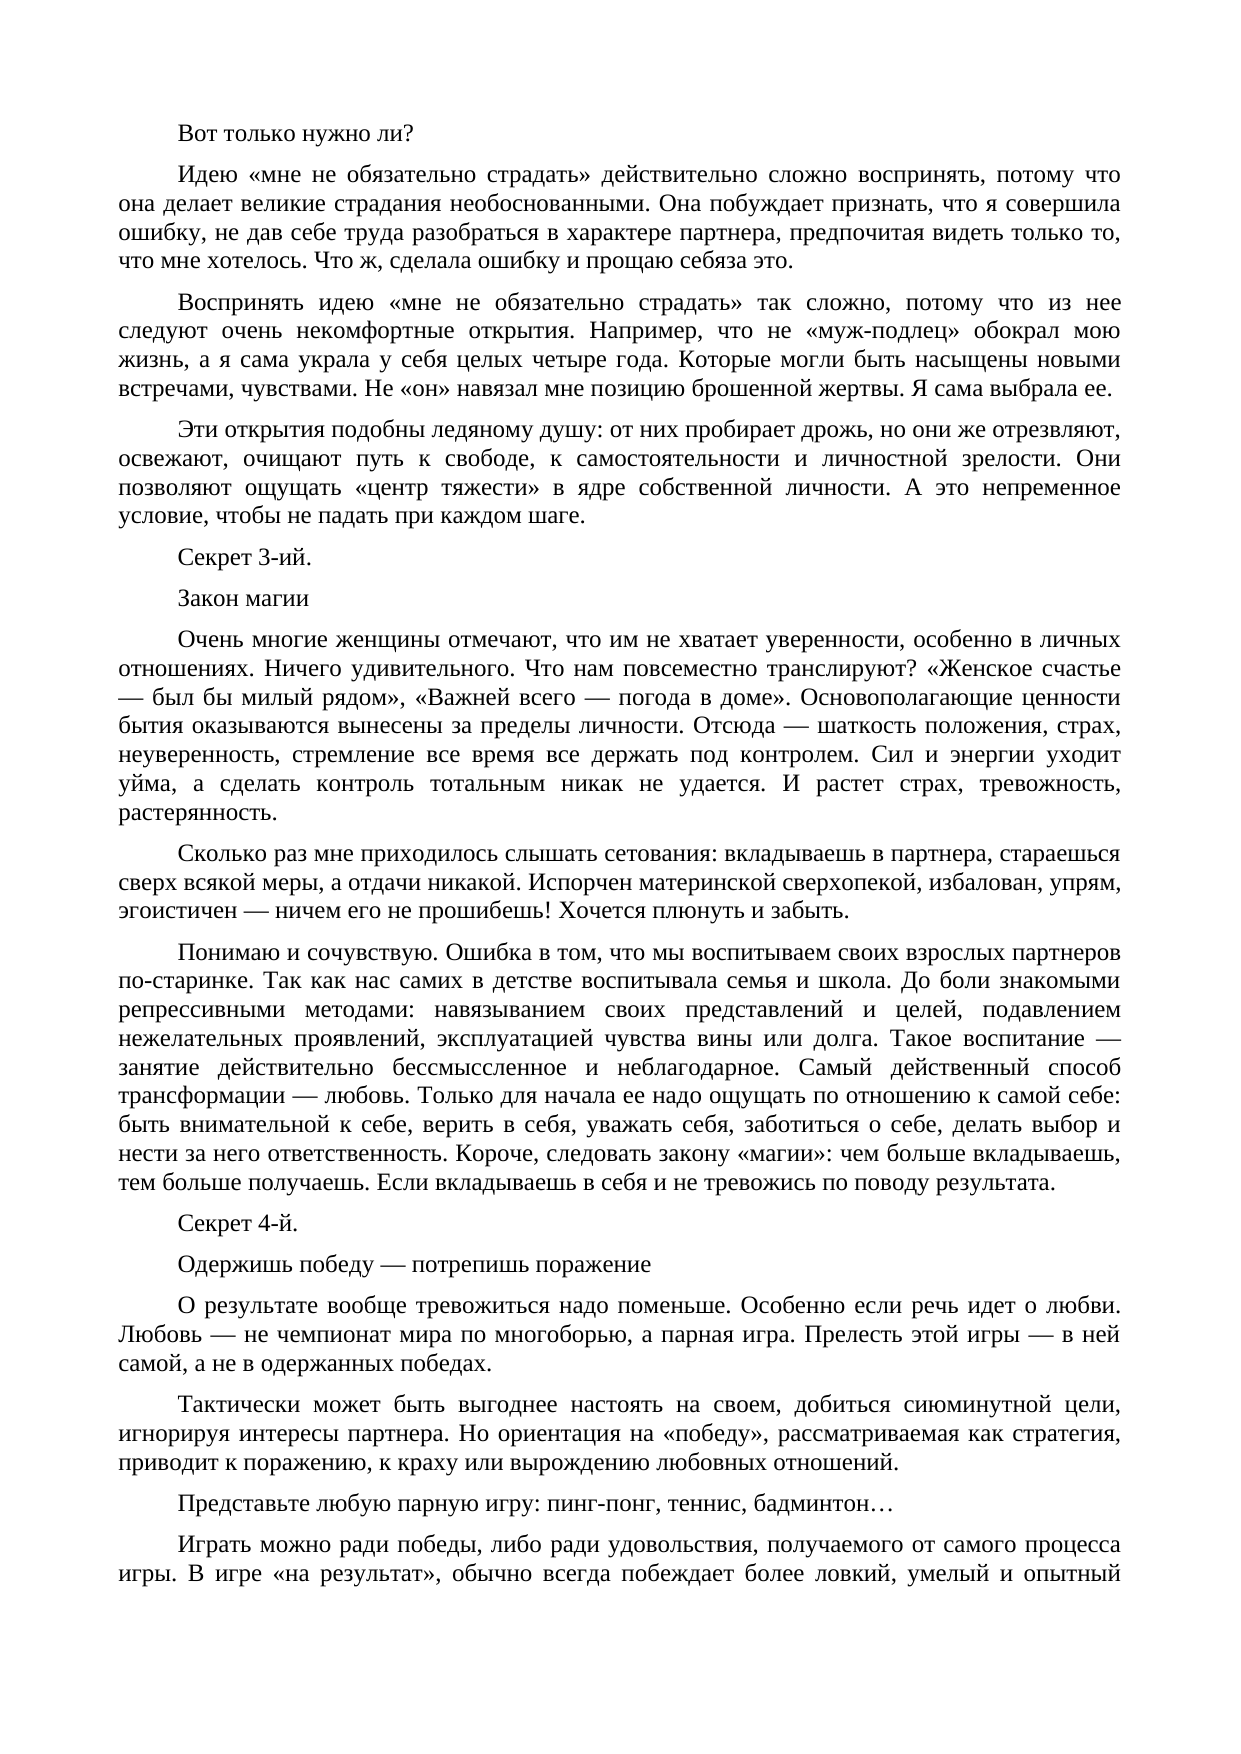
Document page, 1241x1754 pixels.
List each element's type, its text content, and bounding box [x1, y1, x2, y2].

text Вот только нужно ли? [118, 118, 1122, 147]
text Секрет 3-ий. [118, 542, 1122, 571]
text О результате вообще тревожиться надо поменьше. Особенно если речь идет о любви. Любовь — не чемпионат мира по многоборью, а парная игра. Прелесть этой игры — в ней самой, а не в одержанных победах. [118, 1291, 1122, 1377]
text Идею «мне не обязательно страдать» действительно сложно воспринять, потому что она делает великие страдания необоснованными. Она побуждает признать, что я совершила ошибку, не дав себе труда разобраться в характере партнера, предпочитая видеть только то, что мне хотелось. Что ж, сделала ошибку и прощаю себяза это. [118, 159, 1122, 274]
text Сколько раз мне приходилось слышать сетования: вкладываешь в партнера, стараешься сверх всякой меры, а отдачи никакой. Испорчен материнской сверхопекой, избалован, упрям, эгоистичен — ничем его не прошибешь! Хочется плюнуть и забыть. [118, 838, 1122, 924]
text Воспринять идею «мне не обязательно страдать» так сложно, потому что из нее следуют очень некомфортные открытия. Например, что не «муж-подлец» обокрал мою жизнь, а я сама украла у себя целых четыре года. Которые могли быть насыщены новыми встречами, чувствами. Не «он» навязал мне позицию брошенной жертвы. Я сама выбрала ее. [118, 287, 1122, 402]
text Одержишь победу — потрепишь поражение [118, 1249, 1122, 1278]
text Тактически может быть выгоднее настоять на своем, добиться сиюминутной цели, игнорируя интересы партнера. Но ориентация на «победу», рассматриваемая как стратегия, приводит к поражению, к краху или вырождению любовных отношений. [118, 1389, 1122, 1476]
text Очень многие женщины отмечают, что им не хватает уверенности, особенно в личных отношениях. Ничего удивительного. Что нам повсеместно транслируют? «Женское счастье — был бы милый рядом», «Важней всего — погода в доме». Основополагающие ценности бытия оказываются вынесены за пределы личности. Отсюда — шаткость положения, страх, неуверенность, стремление все время все держать под контролем. Сил и энергии уходит уйма, а сделать контроль тотальным никак не удается. И растет страх, тревожность, растерянность. [118, 624, 1122, 826]
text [118, 1529, 1122, 1587]
text Секрет 4-й. [118, 1208, 1122, 1237]
text Понимаю и сочувствую. Ошибка в том, что мы воспитываем своих взрослых партнеров по-старинке. Так как нас самих в детстве воспитывала семья и школа. До боли знакомыми репрессивными методами: навязыванием своих представлений и целей, подавлением нежелательных проявлений, эксплуатацией чувства вины или долга. Такое воспитание — занятие действительно бессмыссленное и неблагодарное. Самый действенный способ трансформации — любовь. Только для начала ее надо ощущать по отношению к самой себе: быть внимательной к себе, верить в себя, уважать себя, заботиться о себе, делать выбор и нести за него ответственность. Короче, следовать закону «магии»: чем больше вкладываешь, тем больше получаешь. Если вкладываешь в себя и не тревожись по поводу результата. [118, 937, 1122, 1196]
text Закон магии [118, 583, 1122, 612]
text Представьте любую парную игру: пинг-понг, теннис, бадминтон… [118, 1488, 1122, 1517]
text Эти открытия подобны ледяному душу: от них пробирает дрожь, но они же отрезвляют, освежают, очищают путь к свободе, к самостоятельности и личностной зрелости. Они позволяют ощущать «центр тяжести» в ядре собственной личности. А это непременное условие, чтобы не падать при каждом шаге. [118, 414, 1122, 529]
